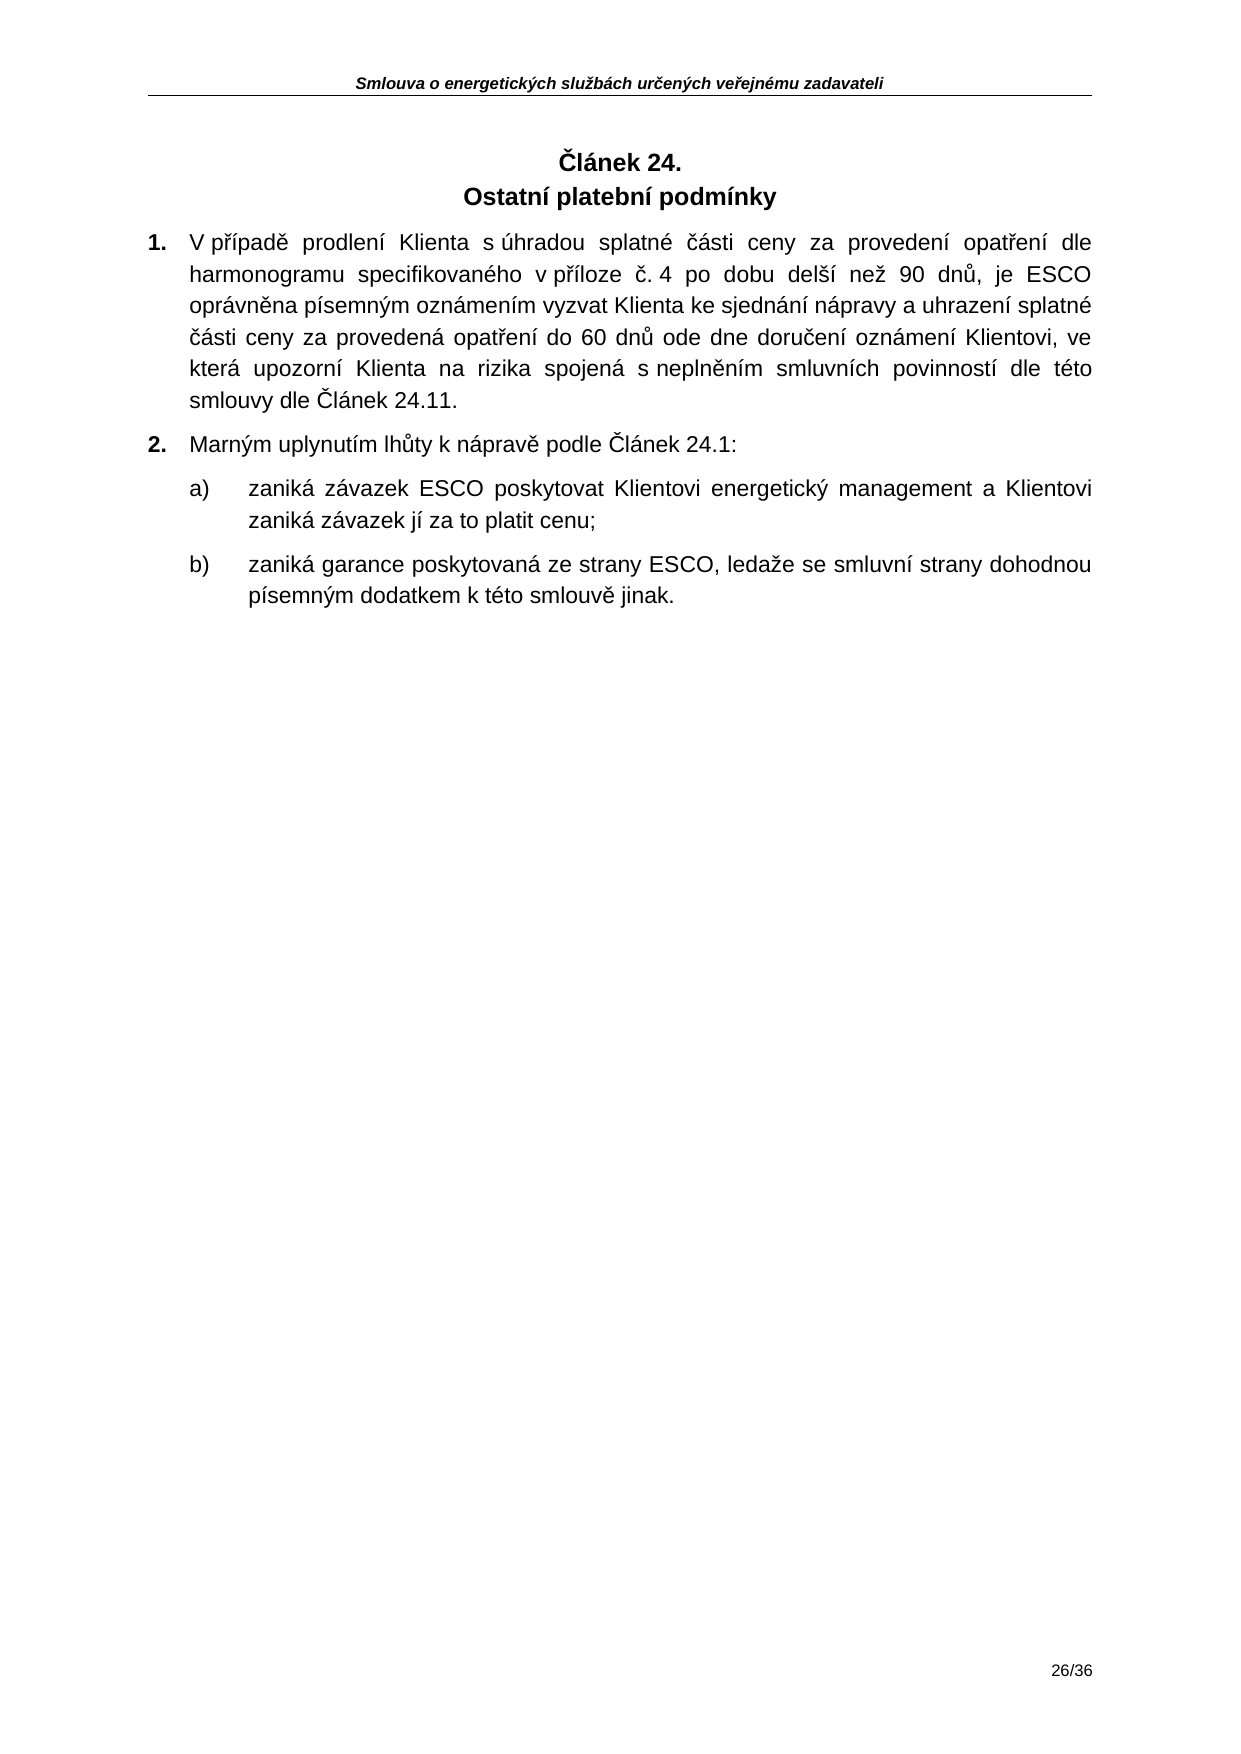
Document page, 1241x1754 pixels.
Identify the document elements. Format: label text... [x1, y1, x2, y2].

subtitle zaniká závazek ESCO poskytovat Klientovi energetický management a Klientovi zaniká závazek jí za to platit cenu; [189, 475, 1092, 533]
subtitle zaniká garance poskytovaná ze strany ESCO, ledaže se smluvní strany dohodnou písemným dodatkem k této smlouvě jinak. [189, 551, 1092, 609]
subtitle Marným uplynutím lhůty k nápravě podle Článek 24.1: [148, 431, 1092, 457]
subtitle V případě prodlení Klienta s úhradou splatné části ceny za provedení opatření dle harmonogramu specifikovaného v příloze č. 4 po dobu delší než 90 dnů, je ESCO oprávněna písemným oznámením vyzvat Klienta ke sjednání nápravy a uhrazení splatné části ceny za provedená opatření do 60 dnů ode dne doručení oznámení Klientovi, ve která upozorní Klienta na rizika spojená s neplněním smluvních povinností dle této smlouvy dle Článek 24.1. [148, 229, 1092, 413]
subtitle Ostatní platební podmínky [148, 148, 1092, 211]
